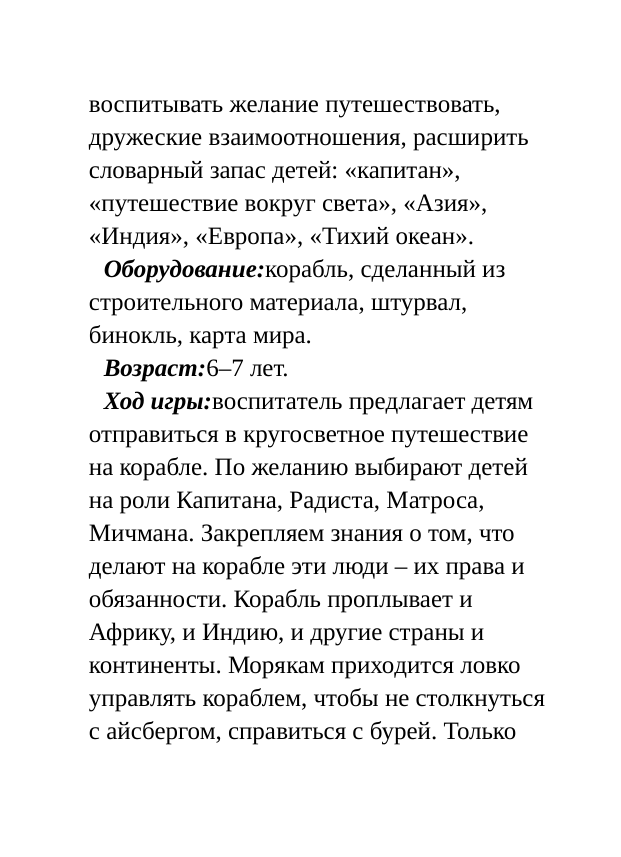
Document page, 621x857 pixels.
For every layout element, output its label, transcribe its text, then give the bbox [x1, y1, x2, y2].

text Возраст:6–7 лет. [89, 353, 546, 382]
text Оборудование:корабль, сделанный из строительного материала, штурвал, бинокль, карта мира. [89, 254, 546, 348]
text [89, 386, 546, 745]
